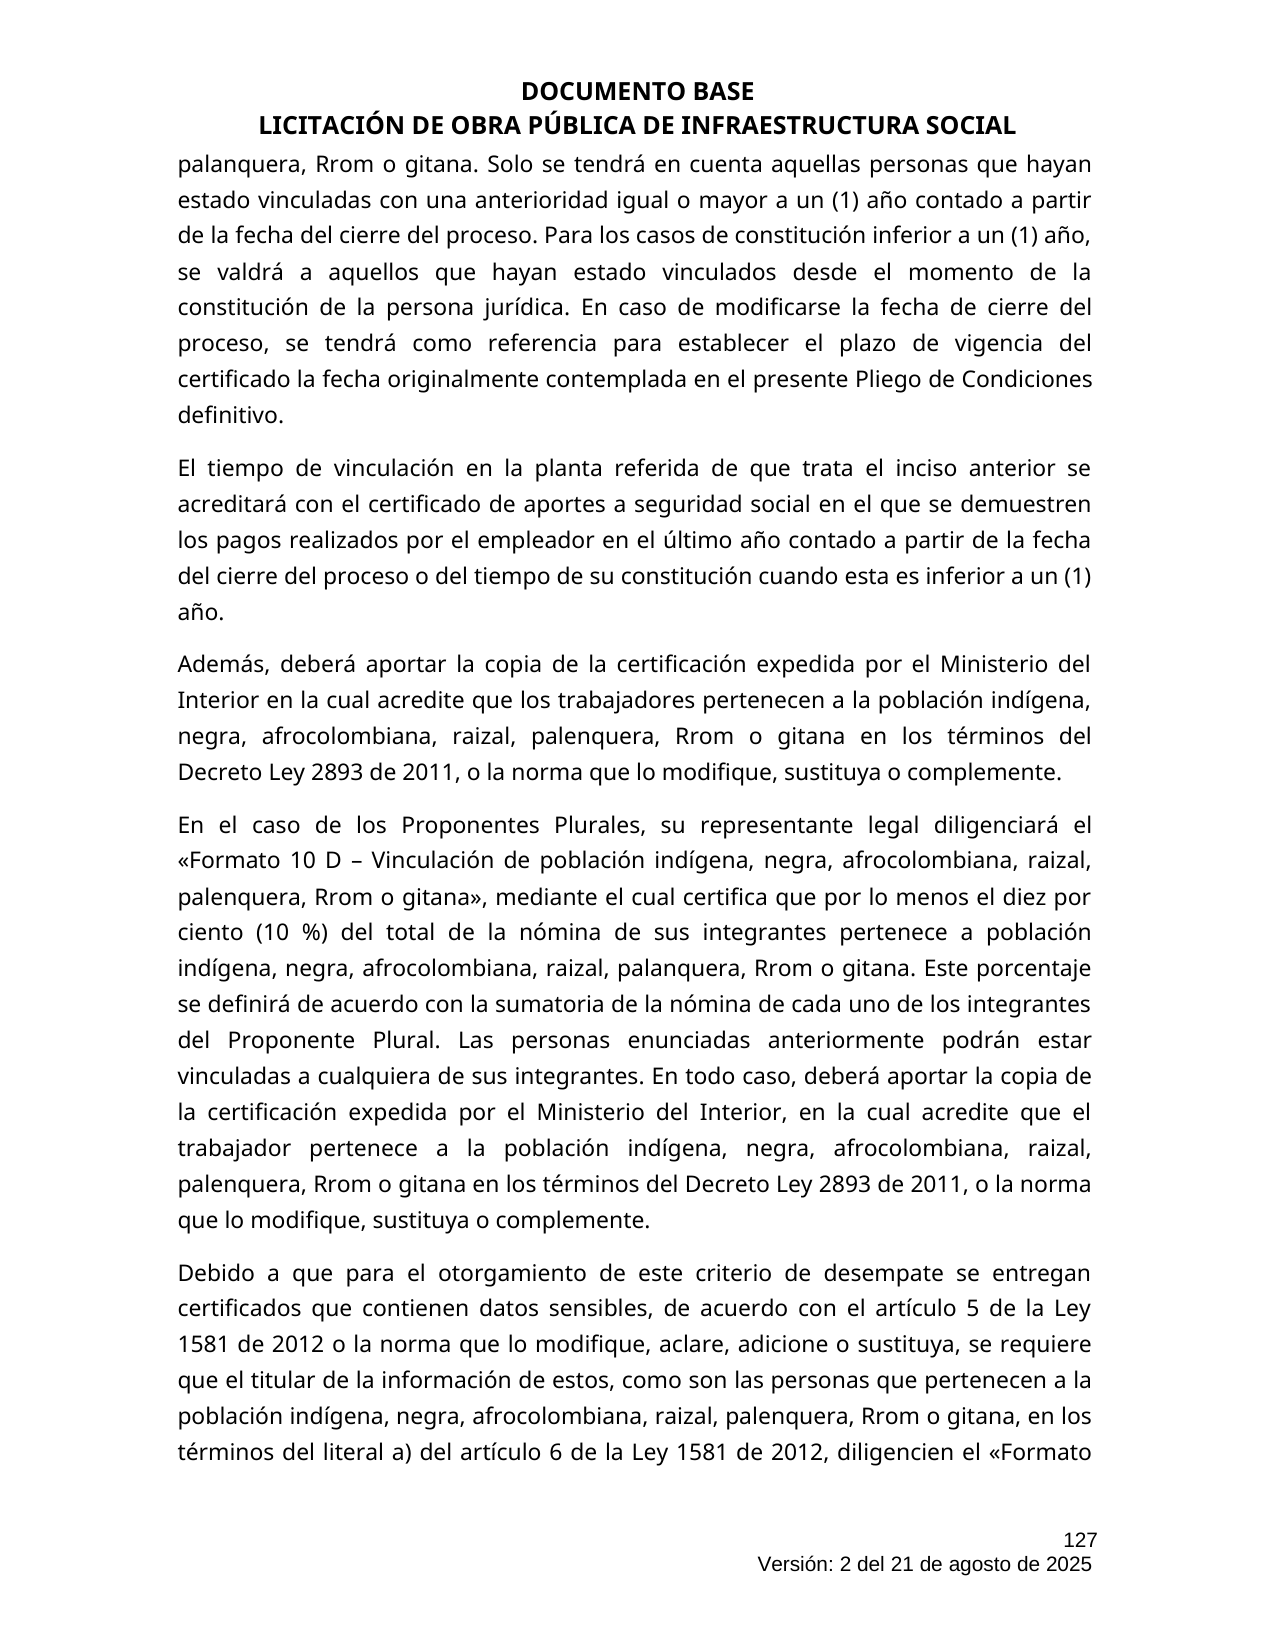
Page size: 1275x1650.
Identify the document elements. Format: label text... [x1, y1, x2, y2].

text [177, 1256, 1093, 1467]
text En el caso de los Proponentes Plurales, su representante legal diligenciará el «Formato 10 D – Vinculación de población indígena, negra, afrocolombiana, raizal, palenquera, Rrom o gitana», mediante el cual certifica que por lo menos el diez por ciento (10 %) del total de la nómina de sus integrantes pertenece a población indígena, negra, afrocolombiana, raizal, palanquera, Rrom o gitana. Este porcentaje se definirá de acuerdo con la sumatoria de la nómina de cada uno de los integrantes del Proponente Plural. Las personas enunciadas anteriormente podrán estar vinculadas a cualquiera de sus integrantes. En todo caso, deberá aportar la copia de la certificación expedida por el Ministerio del Interior, en la cual acredite que el trabajador pertenece a la población indígena, negra, afrocolombiana, raizal, palenquera, Rrom o gitana en los términos del Decreto Ley 2893 de 2011, o la norma que lo modifique, sustituya o complemente. [177, 808, 1093, 1235]
text Además, deberá aportar la copia de la certificación expedida por el Ministerio del Interior en la cual acredite que los trabajadores pertenecen a la población indígena, negra, afrocolombiana, raizal, palenquera, Rrom o gitana en los términos del Decreto Ley 2893 de 2011, o la norma que lo modifique, sustituya o complemente. [177, 648, 1093, 787]
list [177, 148, 1093, 430]
text El tiempo de vinculación en la planta referida de que trata el inciso anterior se acreditará con el certificado de aportes a seguridad social en el que se demuestren los pagos realizados por el empleador en el último año contado a partir de la fecha del cierre del proceso o del tiempo de su constitución cuando esta es inferior a un (1) año. [177, 452, 1093, 627]
